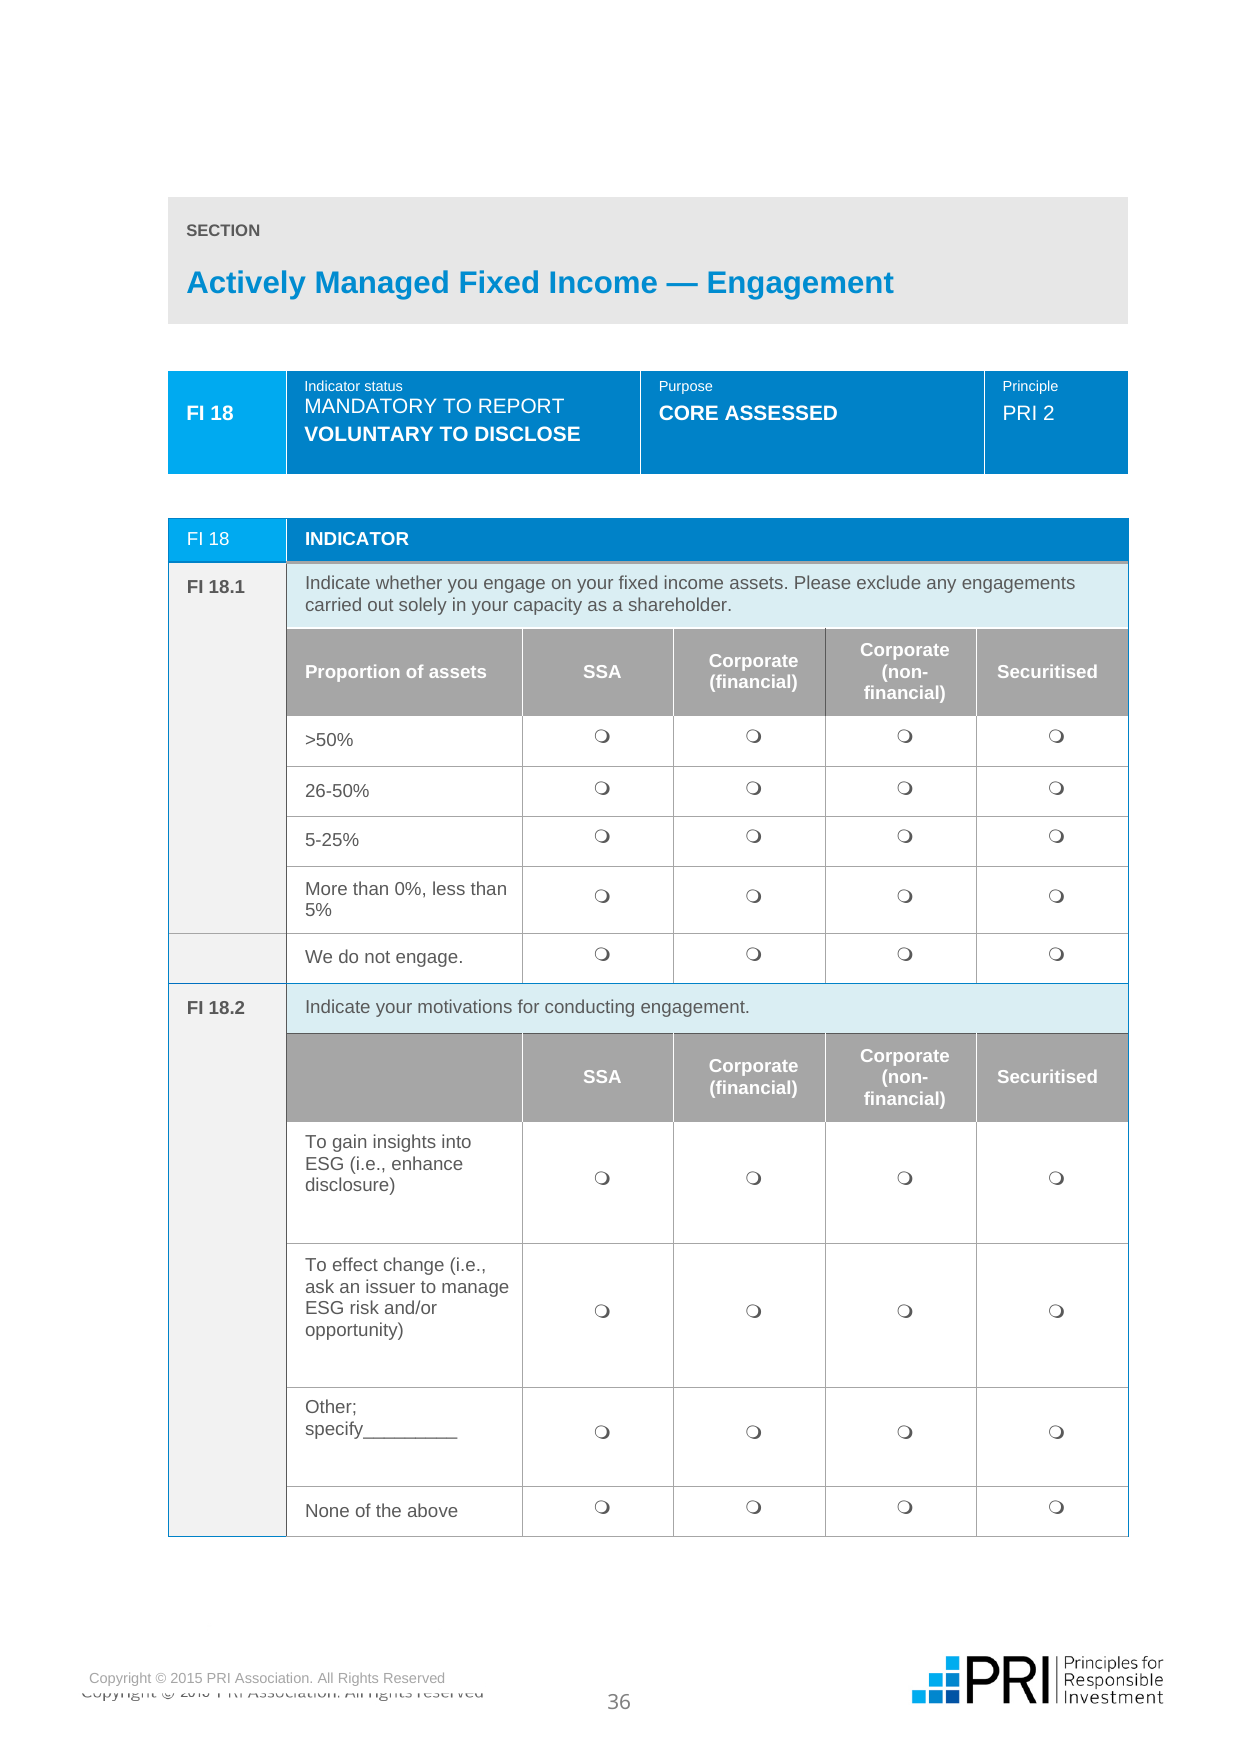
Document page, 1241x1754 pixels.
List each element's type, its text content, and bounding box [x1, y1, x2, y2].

table_cell [674, 1388, 825, 1486]
table_cell [523, 1244, 673, 1387]
table_cell [674, 767, 825, 816]
table_header FI 18 [169, 519, 286, 561]
table_cell [674, 867, 825, 933]
table_cell [977, 716, 1128, 766]
picture [0, 1560, 1241, 1754]
table_cell [826, 867, 976, 933]
table_cell Corporate (non-financial) [826, 629, 976, 716]
table_cell Securitised [977, 1034, 1128, 1122]
table_cell [674, 1487, 825, 1536]
table_cell Other; specify_________ [287, 1388, 522, 1486]
table_header Indicate your motivations for conducting engagement. [287, 984, 1128, 1033]
table_cell [674, 934, 825, 983]
table_cell [977, 1388, 1128, 1486]
table_cell We do not engage. [287, 934, 522, 983]
table_header Purpose [641, 371, 984, 394]
table_header Indicate whether you engage on your fixed income assets. Please exclude any engagements carried out solely in your capacity as a shareholder. [287, 564, 1128, 627]
table_header Principle [985, 371, 1128, 394]
table_cell To effect change (i.e., ask an issuer to manage ESG risk and/or opportunity) [287, 1244, 522, 1387]
table_cell Corporate (non-financial) [826, 1034, 976, 1122]
table_cell [977, 817, 1128, 866]
table_cell [523, 817, 673, 866]
table_cell [977, 767, 1128, 816]
table_cell [977, 867, 1128, 933]
table_cell [523, 1122, 673, 1242]
table_cell PRI 2 [985, 394, 1128, 474]
table_header FI 18.2 [169, 984, 286, 1536]
table_cell FI 18 [168, 394, 286, 474]
table_cell Actively Managed Fixed Income — Engagement [168, 240, 1128, 323]
table_cell >50% [287, 716, 522, 766]
table_cell [523, 934, 673, 983]
table_cell Corporate (financial) [674, 1034, 825, 1122]
table_cell [523, 867, 673, 933]
table_cell SSA [523, 1034, 673, 1122]
table_cell [674, 1244, 825, 1387]
table_cell [523, 1388, 673, 1486]
table_cell [826, 934, 976, 983]
table_header [168, 371, 286, 394]
table_cell [523, 767, 673, 816]
table_cell [826, 1244, 976, 1387]
table_cell [826, 1388, 976, 1486]
table_cell [287, 1034, 522, 1122]
table_cell Securitised [977, 629, 1128, 716]
table_cell [977, 1122, 1128, 1242]
table_cell [169, 934, 286, 983]
table_cell Corporate (financial) [674, 629, 825, 716]
table_cell [674, 716, 825, 766]
table_header INDICATOR [287, 519, 1128, 561]
table_cell [674, 1122, 825, 1242]
table_cell [977, 934, 1128, 983]
table_cell [826, 1487, 976, 1536]
table_cell [977, 1244, 1128, 1387]
table_cell CORE ASSESSED [641, 394, 984, 474]
table_cell [826, 1122, 976, 1242]
table_cell SSA [523, 629, 673, 716]
table_cell [826, 716, 976, 766]
table_cell [674, 817, 825, 866]
table_cell [523, 1487, 673, 1536]
table_cell [826, 817, 976, 866]
table_cell Proportion of assets [287, 629, 522, 716]
table_cell 26-50% [287, 767, 522, 816]
table_cell MANDATORY TO REPORT VOLUNTARY TO DISCLOSE [287, 394, 640, 474]
table_header Indicator status [287, 371, 640, 394]
table_header FI 18.1 [169, 563, 286, 933]
table_cell [826, 767, 976, 816]
table_cell [977, 1487, 1128, 1536]
table_cell 5-25% [287, 817, 522, 866]
table_header SECTION [168, 197, 1128, 240]
table_cell None of the above [287, 1487, 522, 1536]
table_cell More than 0%, less than 5% [287, 867, 522, 933]
table_cell [523, 716, 673, 766]
table_cell To gain insights into ESG (i.e., enhance disclosure) [287, 1123, 522, 1242]
